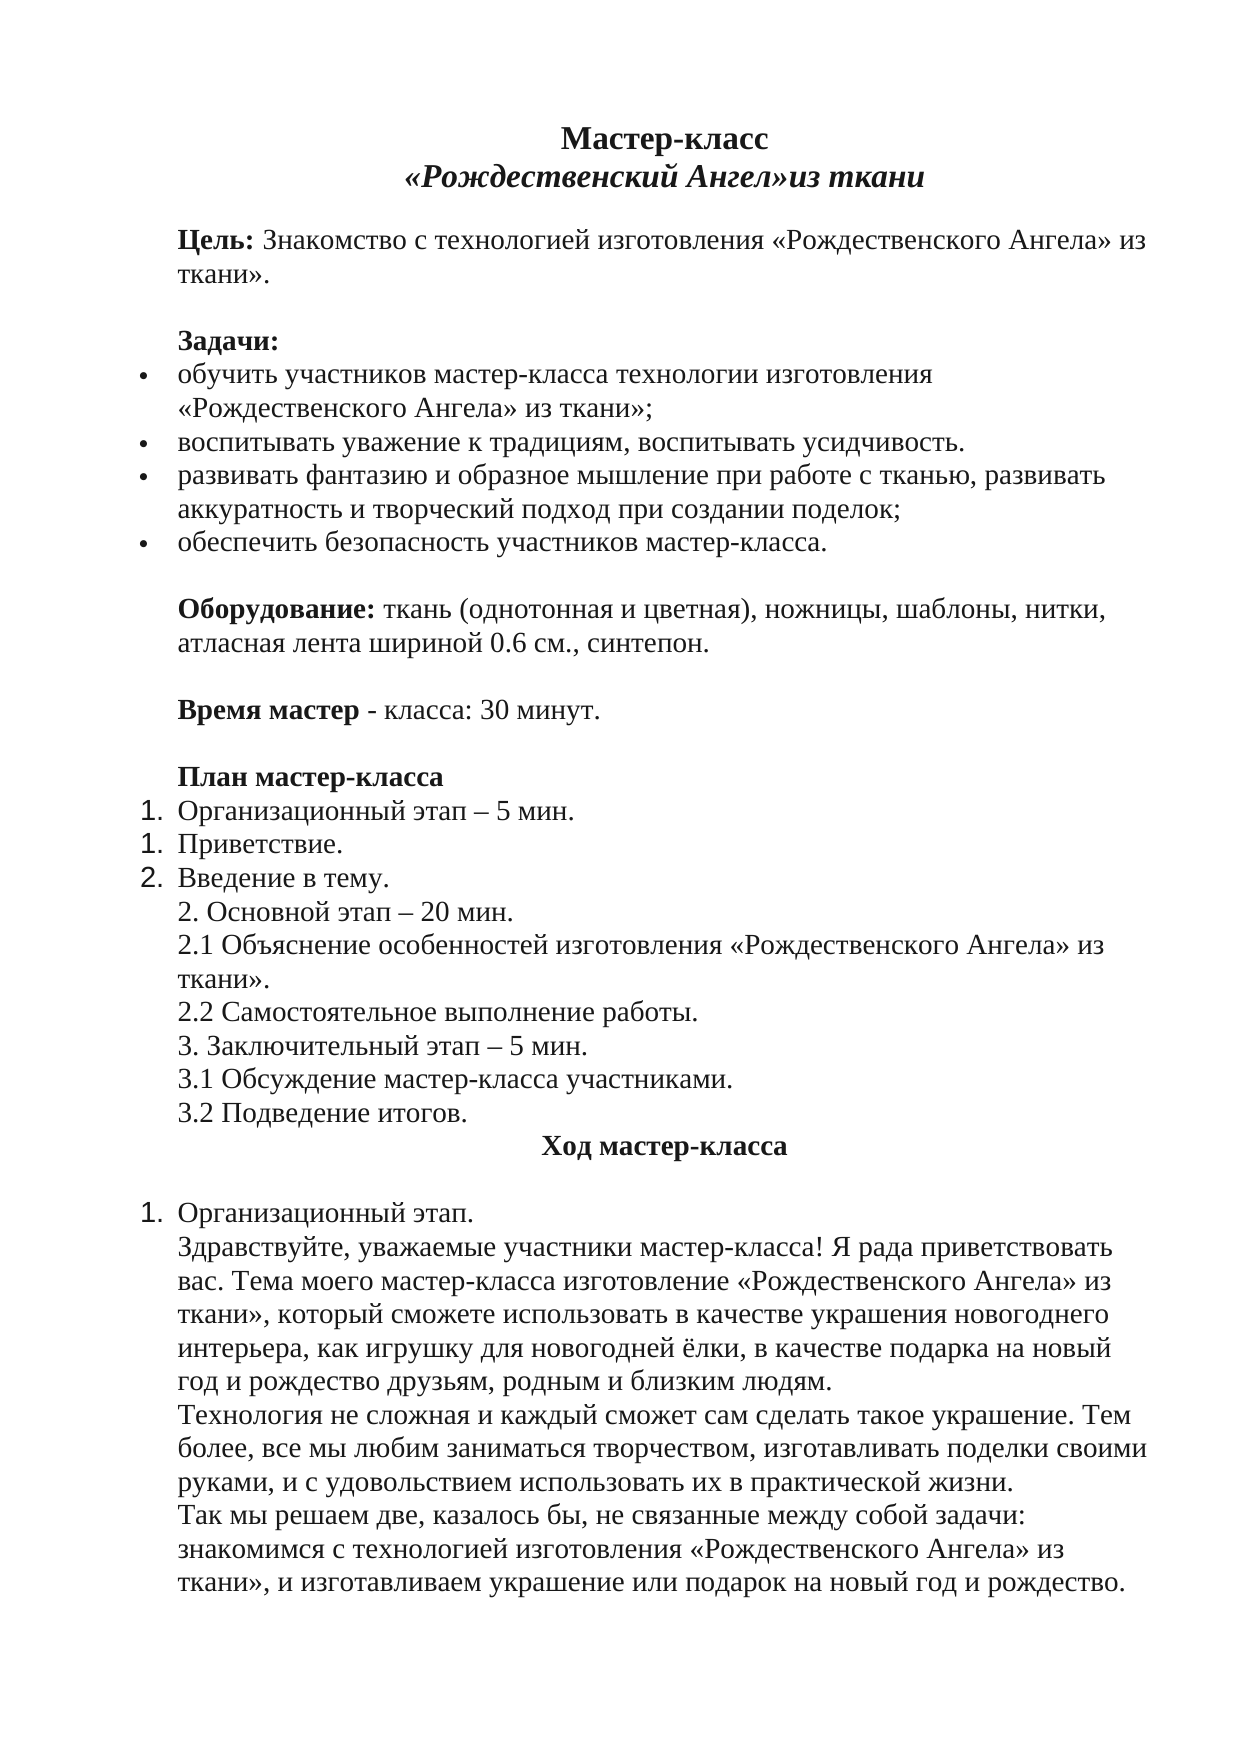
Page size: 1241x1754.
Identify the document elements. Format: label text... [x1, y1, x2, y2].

text Ход мастер-класса [177, 1128, 1152, 1162]
text Здравствуйте, уважаемые участники мастер-класса! Я рада приветствовать вас. Тема моего мастер-класса изготовление «Рождественского Ангела» из ткани», который сможете использовать в качестве украшения новогоднего интерьера, как игрушку для новогодней ёлки, в качестве подарка на новый год и рождество друзьям, родным и близким людям. [177, 1229, 1152, 1397]
list Организационный этап. [140, 1196, 1152, 1229]
list Организационный этап – 5 мин. [140, 793, 1152, 826]
text 3.2 Подведение итогов. [177, 1095, 1152, 1128]
text Оборудование: ткань (однотонная и цветная), ножницы, шаблоны, нитки, атласная лента шириной 0.6 см., синтепон. [177, 591, 1152, 658]
text 2. Основной этап – 20 мин. [177, 894, 1152, 927]
text Время мастер - класса: 30 минут. [177, 692, 1152, 726]
list развивать фантазию и образное мышление при работе с тканью, развивать аккуратность и творческий подход при создании поделок; [140, 457, 1152, 524]
list воспитывать уважение к традициям, воспитывать усидчивость. [140, 424, 1152, 457]
list Введение в тему. [140, 860, 1152, 894]
text Мастер-класс [177, 118, 1152, 156]
list обеспечить безопасность участников мастер-класса. [140, 524, 1152, 558]
text Технология не сложная и каждый сможет сам сделать такое украшение. Тем более, все мы любим заниматься творчеством, изготавливать поделки своими руками, и с удовольствием использовать их в практической жизни. [177, 1397, 1152, 1497]
list обучить участников мастер-класса технологии изготовления «Рождественского Ангела» из ткани»; [140, 357, 1152, 424]
text План мастер-класса [177, 759, 1152, 793]
text Задачи: [177, 323, 1152, 357]
text 2.1 Объяснение особенностей изготовления «Рождественского Ангела» из ткани». [177, 927, 1152, 994]
text 2.2 Самостоятельное выполнение работы. [177, 994, 1152, 1028]
text 3. Заключительный этап – 5 мин. [177, 1028, 1152, 1061]
text 3.1 Обсуждение мастер-класса участниками. [177, 1061, 1152, 1095]
text Так мы решаем две, казалось бы, не связанные между собой задачи: знакомимся с технологией изготовления «Рождественского Ангела» из ткани», и изготавливаем украшение или подарок на новый год и рождество. [177, 1497, 1152, 1598]
text Цель: Знакомство с технологией изготовления «Рождественского Ангела» из ткани». [177, 222, 1152, 289]
text «Рождественский Ангел»из ткани [177, 156, 1152, 195]
list Приветствие. [140, 826, 1152, 860]
